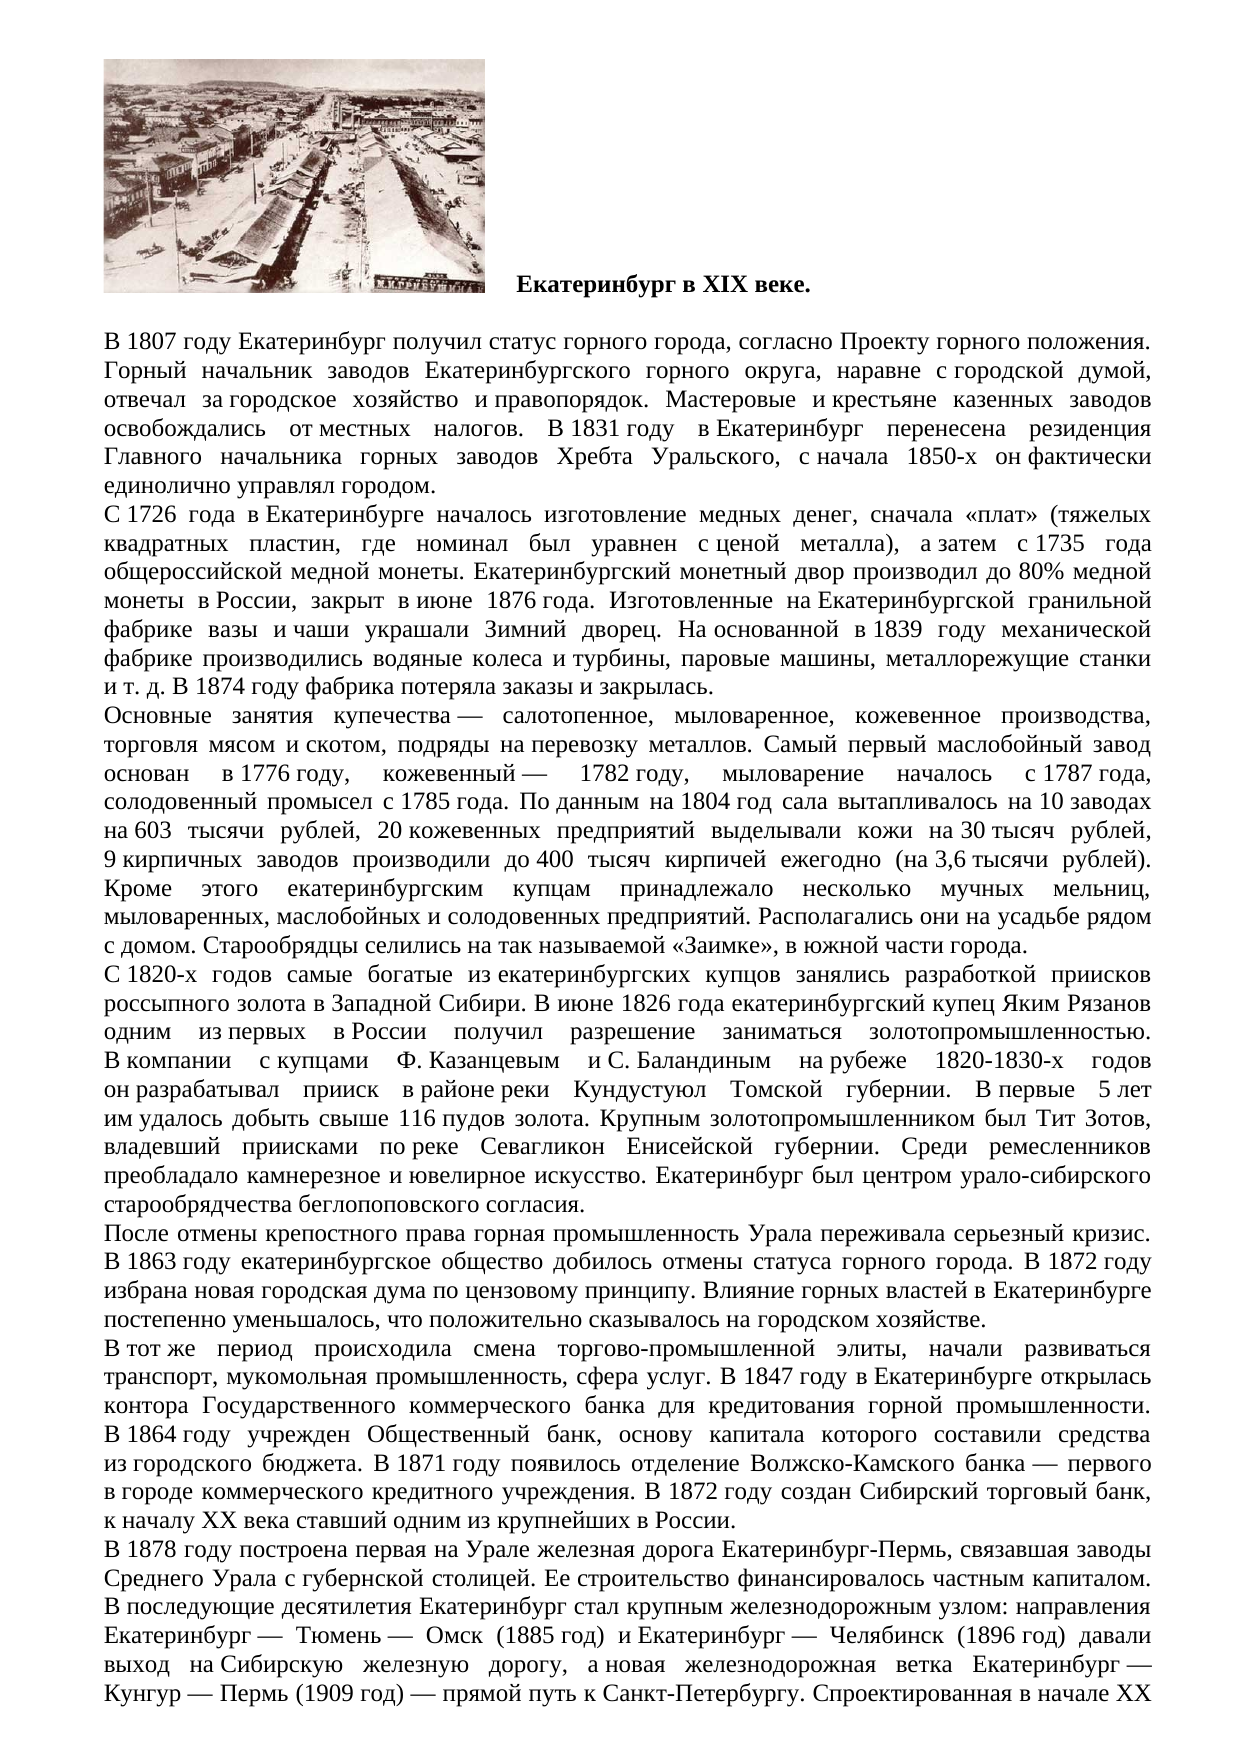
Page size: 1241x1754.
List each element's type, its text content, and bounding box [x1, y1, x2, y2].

text С 1726 года в Екатеринбурге началось изготовление медных денег, сначала «плат» (тяжелых квадратных пластин, где номинал был уравнен с ценой металла), а затем с 1735 года общероссийской медной монеты. Екатеринбургский монетный двор производил до 80% медной монеты в России, закрыт в июне 1876 года. Изготовленные на Екатеринбургской гранильной фабрике вазы и чаши украшали Зимний дворец. На основанной в 1839 году механической фабрике производились водяные колеса и турбины, паровые машины, металлорежущие станки и т. д. В 1874 году фабрика потеряла заказы и закрылась. [103, 499, 1152, 700]
text В тот же период происходила смена торгово-промышленной элиты, начали развиваться транспорт, мукомольная промышленность, сфера услуг. В 1847 году в Екатеринбурге открылась контора Государственного коммерческого банка для кредитования горной промышленности. В 1864 году учрежден Общественный банк, основу капитала которого составили средства из городского бюджета. В 1871 году появилось отделение Волжско-Камского банка — первого в городе коммерческого кредитного учреждения. В 1872 году создан Сибирский торговый банк, к началу XX века ставший одним из крупнейших в России. [103, 1333, 1152, 1534]
text В 1807 году Екатеринбург получил статус горного города, согласно Проекту горного положения. Горный начальник заводов Екатеринбургского горного округа, наравне с городской думой, отвечал за городское хозяйство и правопорядок. Мастеровые и крестьяне казенных заводов освобождались от местных налогов. В 1831 году в Екатеринбург перенесена резиденция Главного начальника горных заводов Хребта Уральского, с начала 1850-х он фактически единолично управлял городом. [103, 326, 1152, 499]
picture [103, 59, 485, 293]
text После отмены крепостного права горная промышленность Урала переживала серьезный кризис. В 1863 году екатеринбургское общество добилось отмены статуса горного города. В 1872 году избрана новая городская дума по цензовому принципу. Влияние горных властей в Екатеринбурге постепенно уменьшалось, что положительно сказывалось на городском хозяйстве. [103, 1218, 1152, 1333]
text С 1820-х годов самые богатые из екатеринбургских купцов занялись разработкой приисков россыпного золота в Западной Сибири. В июне 1826 года екатеринбургский купец Яким Рязанов одним из первых в России получил разрешение заниматься золотопромышленностью. В компании с купцами Ф. Казанцевым и С. Баландиным на рубеже 1820-1830-х годов он разрабатывал прииск в районе реки Кундустуюл Томской губернии. В первые 5 лет им удалось добыть свыше 116 пудов золота. Крупным золотопромышленником был Тит Зотов, владевший приисками по реке Севагликон Енисейской губернии. Среди ремесленников преобладало камнерезное и ювелирное искусство. Екатеринбург был центром урало-сибирского старообрядчества беглопоповского согласия. [103, 959, 1152, 1218]
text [103, 1534, 1152, 1706]
text Основные занятия купечества — салотопенное, мыловаренное, кожевенное производства, торговля мясом и скотом, подряды на перевозку металлов. Самый первый маслобойный завод основан в 1776 году, кожевенный — 1782 году, мыловарение началось с 1787 года, солодовенный промысел с 1785 года. По данным на 1804 год сала вытапливалось на 10 заводах на 603 тысячи рублей, 20 кожевенных предприятий выделывали кожи на 30 тысяч рублей, 9 кирпичных заводов производили до 400 тысяч кирпичей ежегодно (на 3,6 тысячи рублей). Кроме этого екатеринбургским купцам принадлежало несколько мучных мельниц, мыловаренных, маслобойных и солодовенных предприятий. Располагались они на усадьбе рядом с домом. Старообрядцы селились на так называемой «Заимке», в южной части города. [103, 700, 1152, 959]
